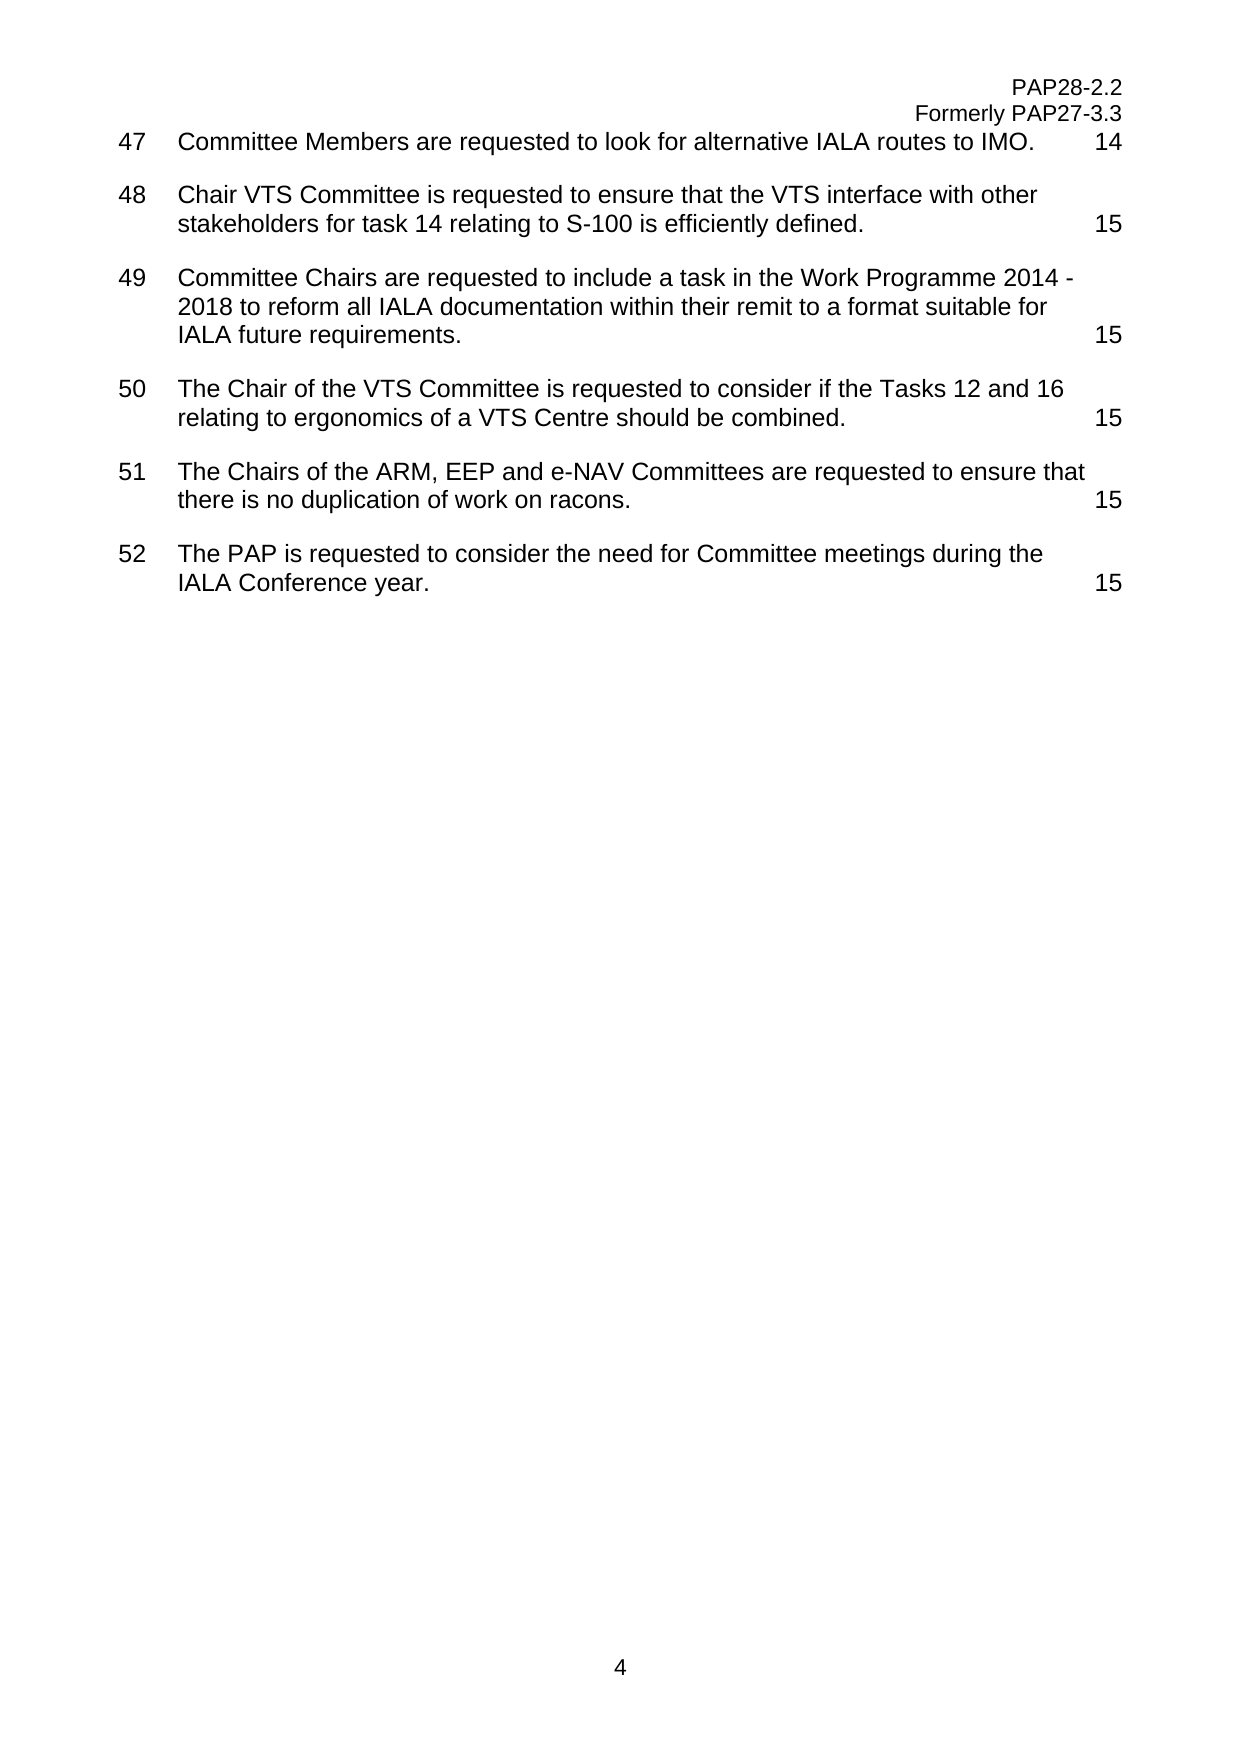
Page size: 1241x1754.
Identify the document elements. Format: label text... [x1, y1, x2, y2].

text 49 Committee Chairs are requested to include a task in the Work Programme 2014 - 2018 to reform all IALA documentation within their remit to a format suitable for IALA future requirements. 15 [118, 263, 1093, 349]
text 48 Chair VTS Committee is requested to ensure that the VTS interface with other stakeholders for task 14 relating to S-100 is efficiently defined. 15 [118, 180, 1093, 238]
text 50 The Chair of the VTS Committee is requested to consider if the Tasks 12 and 16 relating to ergonomics of a VTS Centre should be combined. 15 [118, 374, 1093, 432]
text 51 The Chairs of the ARM, EEP and e-NAV Committees are requested to ensure that there is no duplication of work on racons. 15 [118, 457, 1093, 514]
text 47 Committee Members are requested to look for alternative IALA routes to IMO. 14 [118, 127, 1093, 155]
text 52 The PAP is requested to consider the need for Committee meetings during the IALA Conference year. 15 [118, 539, 1093, 597]
